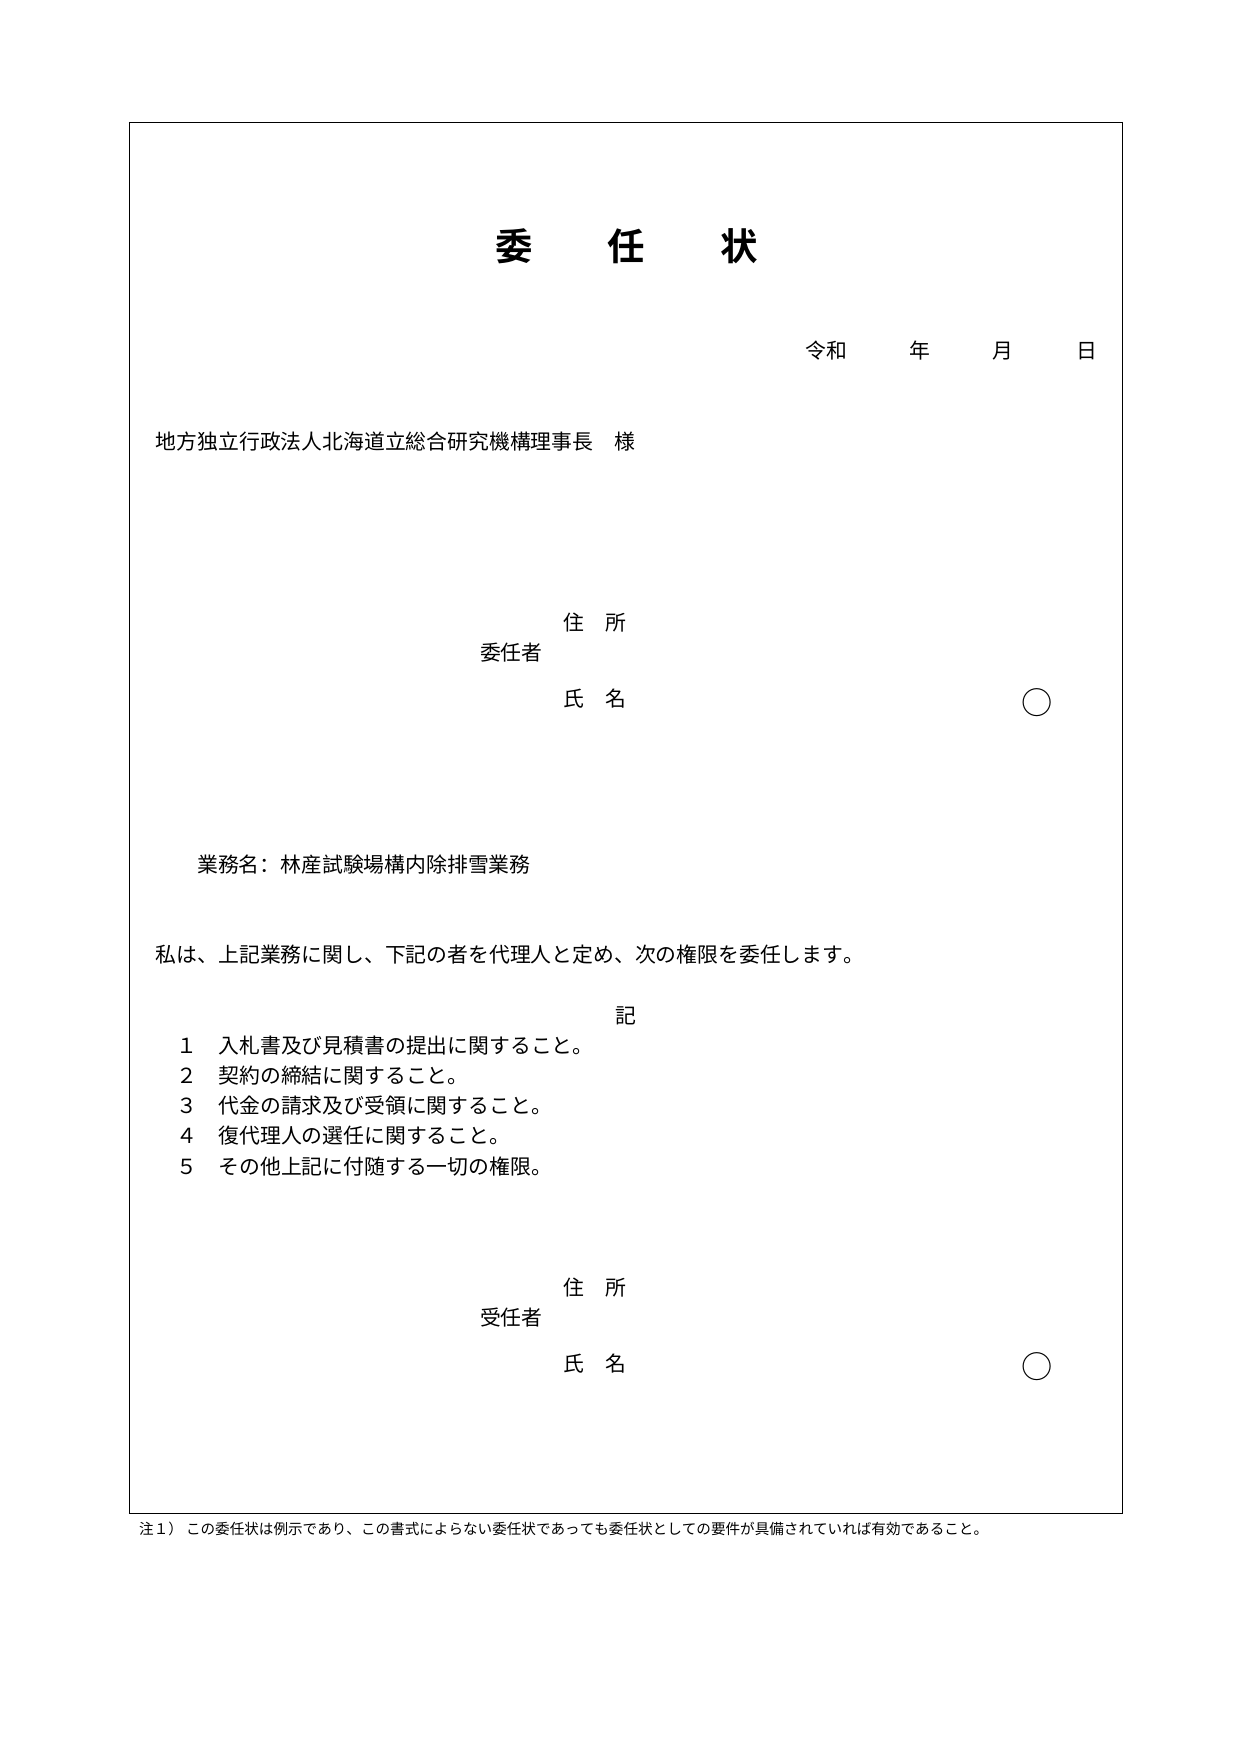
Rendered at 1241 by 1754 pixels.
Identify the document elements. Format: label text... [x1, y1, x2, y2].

table_header 委 任 状 令和 年 月 日 地方独立行政法人北海道立総合研究機構理事長 様 住 所 委任者 氏 名 ○ 業務名：林産試験場構内除排雪業務 私は、上記業務に関し、下記の者を代理人と定め、次の権限を委任します。 記 １ 入札書及び見積書の提出に関すること。 ２ 契約の締結に関すること。 ３ 代金の請求及び受領に関すること。 ４ 復代理人の選任に関すること。 ５ その他上記に付随する一切の権限。 住 所 受任者 氏 名 ○ [130, 123, 1122, 1512]
text 注１） この委任状は例示であり、この書式によらない委任状であっても委任状としての要件が具備されていれば有効であること。 [139, 1514, 1122, 1544]
